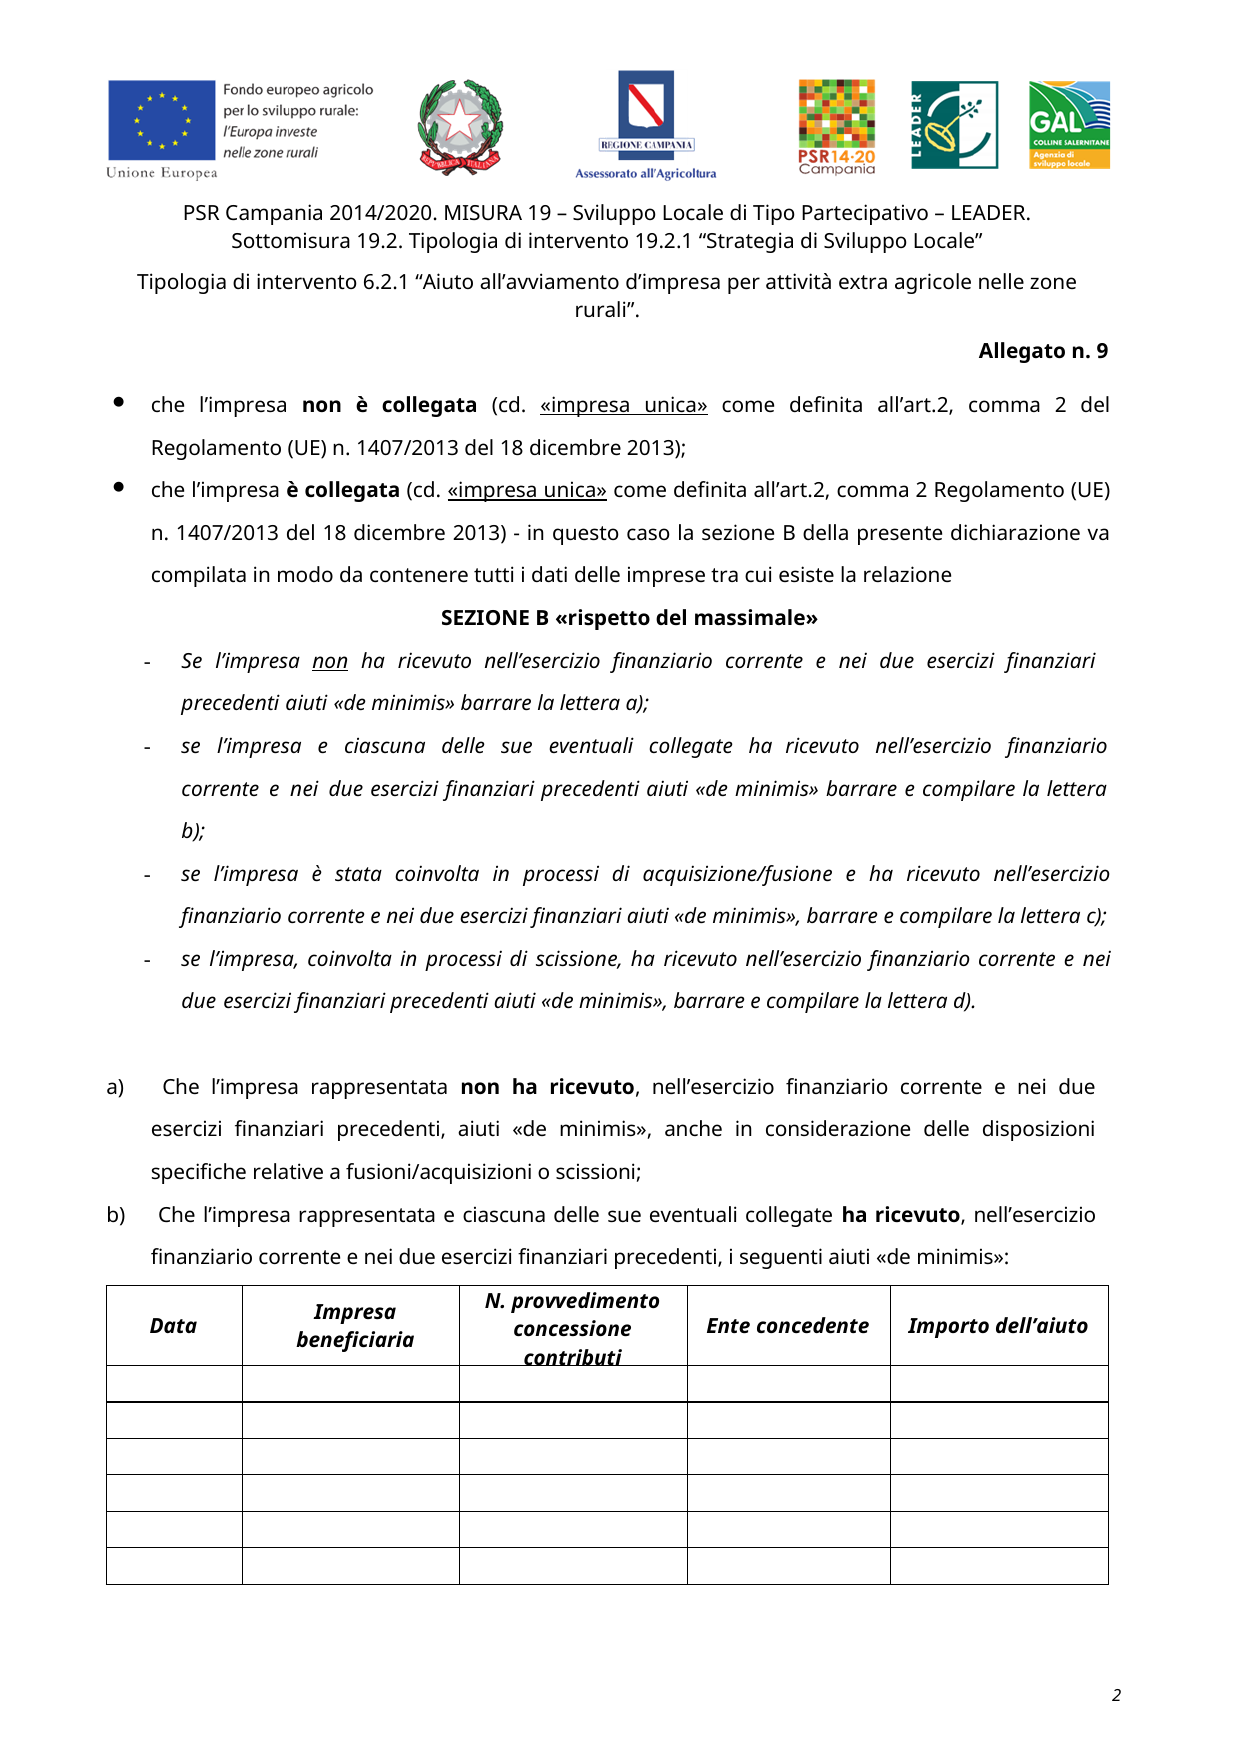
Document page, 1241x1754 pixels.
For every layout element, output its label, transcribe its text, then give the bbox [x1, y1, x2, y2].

table_header N. provvedimento concessione contributi [460, 1286, 687, 1365]
table_cell [243, 1439, 459, 1474]
table_cell [688, 1366, 890, 1401]
table_cell [688, 1439, 890, 1474]
table_cell [107, 1548, 242, 1584]
table_cell [107, 1512, 242, 1547]
list che l’impresa è collegata (cd. «impresa unica» come definita all’art.2, comma 2 Regolamento (UE) n. 1407/2013 del 18 dicembre 2013) - in questo caso la sezione B della presente dichiarazione va compilata in modo da contenere tutti i dati delle imprese tra cui esiste la relazione [113, 475, 1111, 589]
table_cell [891, 1548, 1108, 1584]
list Che l’impresa rappresentata non ha ricevuto, nell’esercizio finanziario corrente e nei due esercizi finanziari precedenti, aiuti «de minimis», anche in considerazione delle disposizioni specifiche relative a fusioni/acquisizioni o scissioni; [106, 1072, 1096, 1186]
table_cell [688, 1548, 890, 1584]
table_cell [688, 1475, 890, 1511]
table_cell [107, 1366, 242, 1401]
table_cell [460, 1475, 687, 1511]
table_header Impresa beneficiaria [243, 1286, 459, 1365]
list se l’impresa, coinvolta in processi di scissione, ha ricevuto nell’esercizio finanziario corrente e nei due esercizi finanziari precedenti aiuti «de minimis», barrare e compilare la lettera d). [144, 944, 1111, 1015]
table_header Data [107, 1286, 242, 1365]
table_cell [460, 1548, 687, 1584]
table_cell [243, 1512, 459, 1547]
table_cell [460, 1366, 687, 1401]
table_cell [107, 1403, 242, 1438]
table_cell [243, 1366, 459, 1401]
table_cell [243, 1475, 459, 1511]
table_cell [688, 1512, 890, 1547]
picture [106, 69, 1111, 186]
table_cell [107, 1475, 242, 1511]
table_cell [243, 1548, 459, 1584]
table_cell [891, 1366, 1108, 1401]
list Se l’impresa non ha ricevuto nell’esercizio finanziario corrente e nei due esercizi finanziari precedenti aiuti «de minimis» barrare la lettera a); [144, 646, 1096, 717]
table_cell [460, 1512, 687, 1547]
table_header Importo dell’aiuto [891, 1286, 1108, 1365]
table_cell [460, 1439, 687, 1474]
table_cell [460, 1403, 687, 1438]
table_cell [891, 1439, 1108, 1474]
text SEZIONE B «rispetto del massimale» [441, 603, 1108, 632]
table_cell [891, 1403, 1108, 1438]
list che l’impresa non è collegata (cd. «impresa unica» come definita all’art.2, comma 2 del Regolamento (UE) n. 1407/2013 del 18 dicembre 2013); [113, 390, 1111, 461]
table_cell [891, 1475, 1108, 1511]
list se l’impresa è stata coinvolta in processi di acquisizione/fusione e ha ricevuto nell’esercizio finanziario corrente e nei due esercizi finanziari aiuti «de minimis», barrare e compilare la lettera c); [144, 859, 1111, 930]
table_cell [891, 1512, 1108, 1547]
table_cell [243, 1403, 459, 1438]
list se l’impresa e ciascuna delle sue eventuali collegate ha ricevuto nell’esercizio finanziario corrente e nei due esercizi finanziari precedenti aiuti «de minimis» barrare e compilare la lettera b); [144, 731, 1108, 845]
table_cell [688, 1403, 890, 1438]
table_header Ente concedente [688, 1286, 890, 1365]
list Che l’impresa rappresentata e ciascuna delle sue eventuali collegate ha ricevuto, nell’esercizio finanziario corrente e nei due esercizi finanziari precedenti, i seguenti aiuti «de minimis»: [106, 1200, 1096, 1271]
table_cell [107, 1439, 242, 1474]
